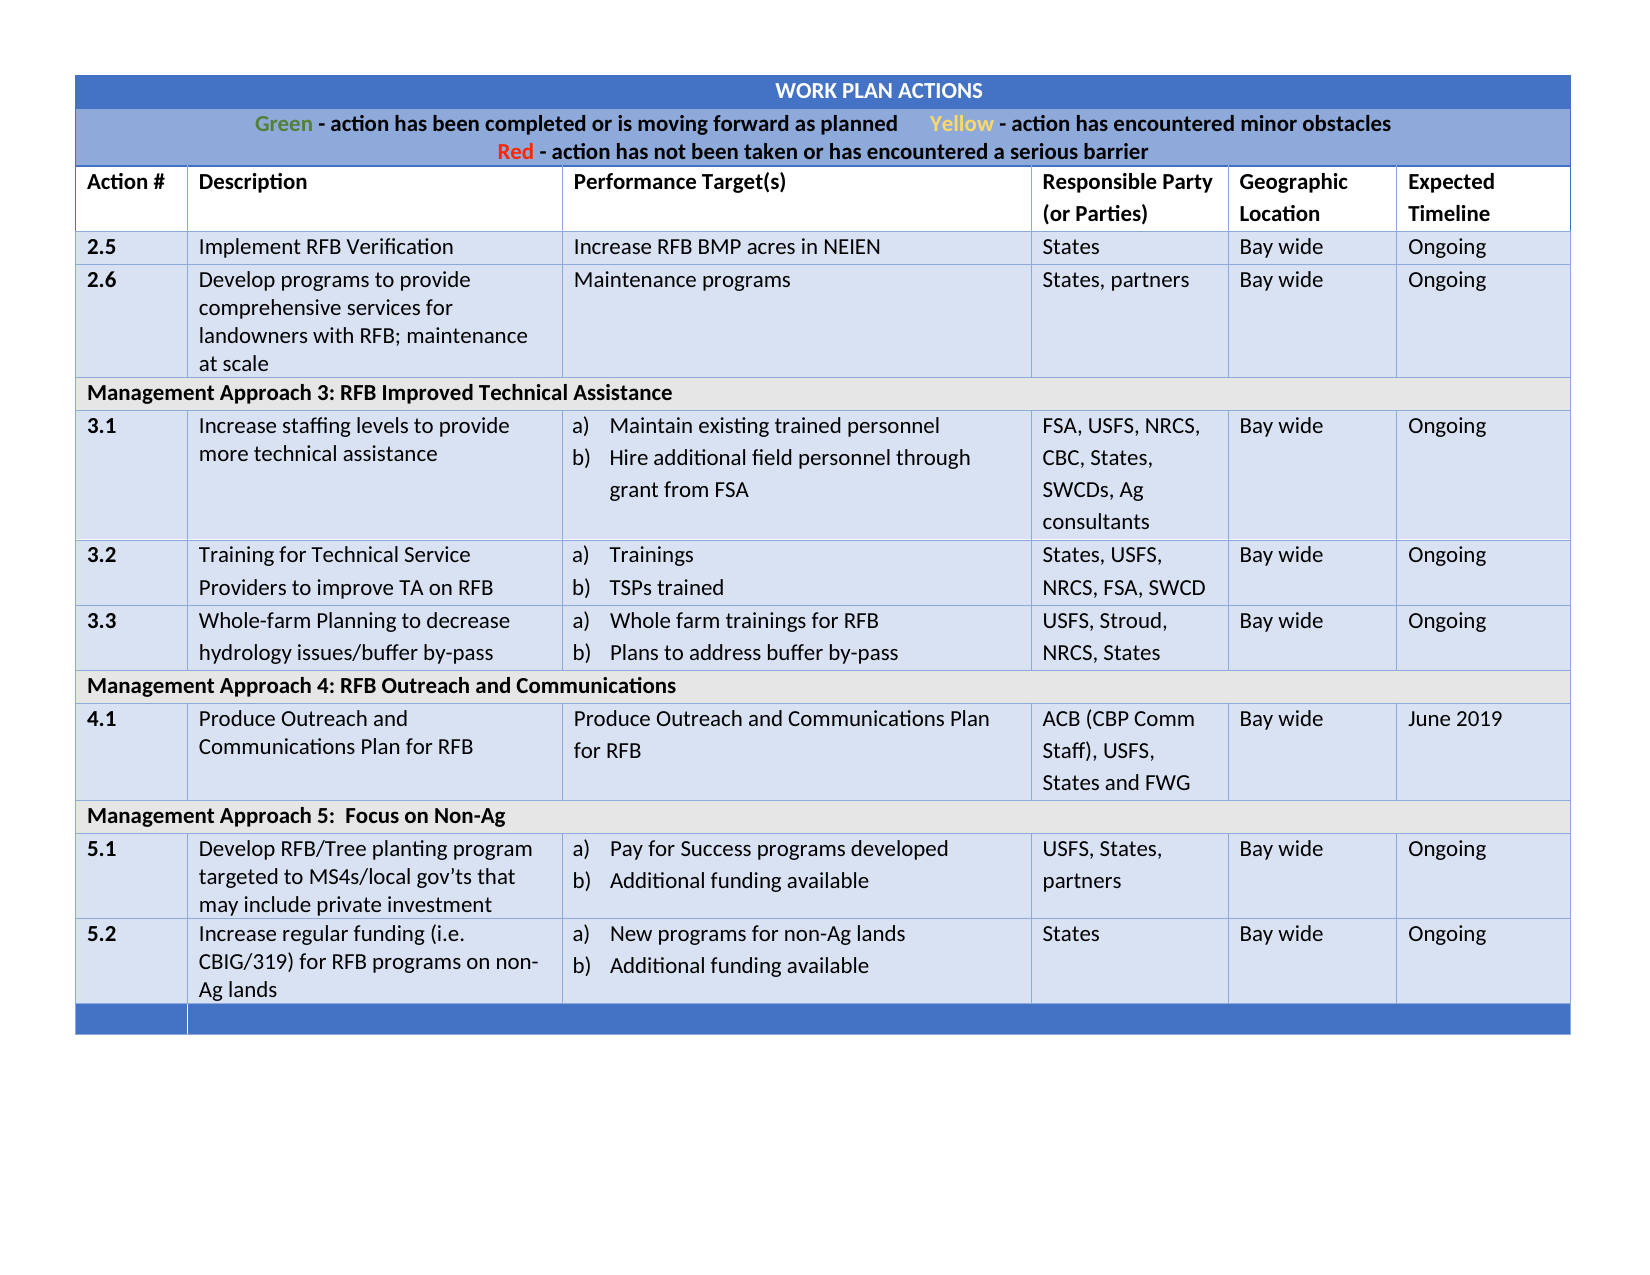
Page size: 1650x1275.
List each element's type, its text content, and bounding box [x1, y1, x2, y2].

table_cell 3.3 [76, 606, 187, 670]
table_cell Bay wide [1229, 411, 1396, 539]
table_cell ACB (CBP Comm Staff), USFS, States and FWG [1032, 704, 1228, 800]
table_cell Management Approach 5: Focus on Non-Ag [76, 801, 1570, 833]
table_header WORK PLAN ACTIONS [188, 76, 1570, 108]
table_cell Bay wide [1229, 834, 1396, 918]
table_cell Ongoing [1397, 834, 1570, 918]
table_cell 2.5 [76, 232, 187, 264]
table_cell New programs for non-Ag lands Additional funding available [563, 919, 1031, 1003]
table_cell USFS, Stroud, NRCS, States [1032, 606, 1228, 670]
table_cell USFS, States, partners [1032, 834, 1228, 918]
table_cell Bay wide [1229, 919, 1396, 1003]
table_cell Produce Outreach and Communications Plan for RFB [188, 704, 562, 800]
table_header [76, 76, 187, 108]
table_cell Bay wide [1229, 265, 1396, 377]
table_cell Maintain existing trained personnel Hire additional field personnel through grant from FSA [563, 411, 1031, 539]
table_cell Whole farm trainings for RFB Plans to address buffer by-pass [563, 606, 1031, 670]
table_cell Management Approach 3: RFB Improved Technical Assistance [76, 378, 1570, 410]
table_cell 5.1 [76, 834, 187, 918]
table_cell Ongoing [1397, 606, 1570, 670]
table_cell Implement RFB Verification [188, 232, 562, 264]
table_cell [188, 1004, 1570, 1034]
table_cell States, USFS, NRCS, FSA, SWCD [1032, 541, 1228, 605]
table_cell Description [188, 167, 562, 231]
table_cell Produce Outreach and Communications Plan for RFB [563, 704, 1031, 800]
table_cell Whole-farm Planning to decrease hydrology issues/buffer by-pass [188, 606, 562, 670]
table_cell Develop RFB/Tree planting program targeted to MS4s/local gov’ts that may include private investment [188, 834, 562, 918]
table_cell Increase RFB BMP acres in NEIEN [563, 232, 1031, 264]
table_cell FSA, USFS, NRCS, CBC, States, SWCDs, Ag consultants [1032, 411, 1228, 539]
table_cell June 2019 [1397, 704, 1570, 800]
table_cell [76, 1004, 187, 1034]
table_cell 3.1 [76, 411, 187, 539]
table_cell Green - action has been completed or is moving forward as planned Yellow - action has encountered minor obstacles Red - action has not been taken or has encountered a serious barrier [76, 109, 1570, 165]
table_cell Action # [76, 167, 187, 231]
table_cell Ongoing [1397, 541, 1570, 605]
table_cell Ongoing [1397, 411, 1570, 539]
table_cell Bay wide [1229, 704, 1396, 800]
table_cell 2.6 [76, 265, 187, 377]
table_cell Ongoing [1397, 265, 1570, 377]
table_cell Bay wide [1229, 232, 1396, 264]
table_cell 3.2 [76, 541, 187, 605]
table_cell Increase regular funding (i.e. CBIG/319) for RFB programs on non-Ag lands [188, 919, 562, 1003]
table_cell Increase staffing levels to provide more technical assistance [188, 411, 562, 539]
table_cell Trainings TSPs trained [563, 541, 1031, 605]
table_cell 4.1 [76, 704, 187, 800]
table_cell Ongoing [1397, 232, 1570, 264]
table_cell Performance Target(s) [563, 167, 1031, 231]
table_cell States, partners [1032, 265, 1228, 377]
table_cell Bay wide [1229, 606, 1396, 670]
table_cell Maintenance programs [563, 265, 1031, 377]
table_cell Develop programs to provide comprehensive services for landowners with RFB; maintenance at scale [188, 265, 562, 377]
table_cell States [1032, 919, 1228, 1003]
table_cell Responsible Party (or Parties) [1032, 167, 1228, 231]
table_cell Geographic Location [1229, 167, 1396, 231]
table_cell Expected Timeline [1397, 167, 1570, 231]
table_cell Training for Technical Service Providers to improve TA on RFB [188, 541, 562, 605]
table_cell Bay wide [1229, 541, 1396, 605]
table_cell Ongoing [1397, 919, 1570, 1003]
table_cell Management Approach 4: RFB Outreach and Communications [76, 671, 1570, 703]
table_cell Pay for Success programs developed Additional funding available [563, 834, 1031, 918]
table_cell States [1032, 232, 1228, 264]
table_cell 5.2 [76, 919, 187, 1003]
